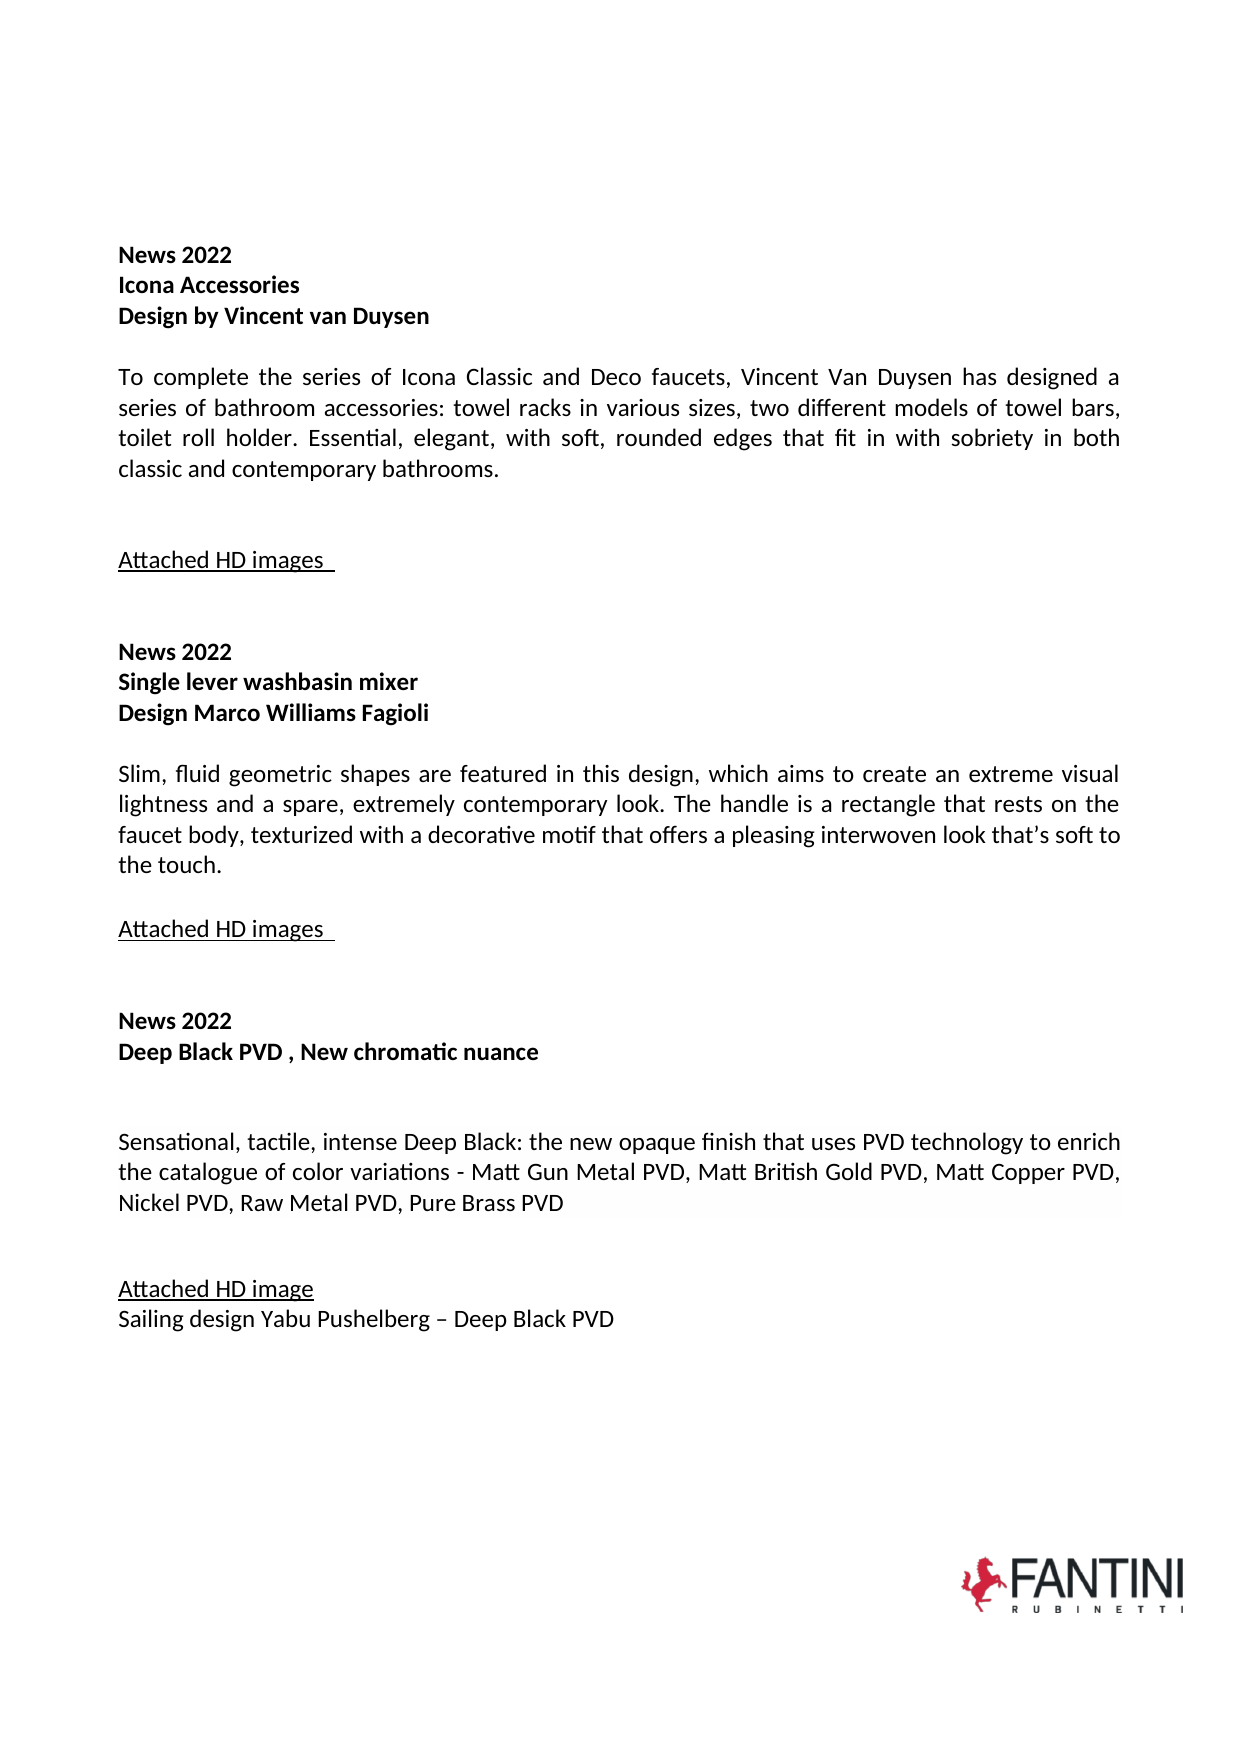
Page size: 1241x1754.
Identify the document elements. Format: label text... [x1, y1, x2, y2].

text Slim, fluid geometric shapes are featured in this design, which aims to create an extreme visual lightness and a spare, extremely contemporary look. The handle is a rectangle that rests on the faucet body, texturized with a decorative motif that offers a pleasing interwoven look that’s soft to the touch. [118, 758, 1122, 880]
picture [940, 1517, 1222, 1651]
text Design by Vincent van Duysen [118, 300, 1122, 331]
text News 2022 [118, 636, 1122, 666]
text Attached HD image [118, 1273, 1122, 1303]
text Attached HD images [118, 544, 1122, 575]
text Design Marco Williams Fagioli [118, 697, 1122, 727]
text To complete the series of Icona Classic and Deco faucets, Vincent Van Duysen has designed a series of bathroom accessories: towel racks in various sizes, two different models of towel bars, toilet roll holder. Essential, elegant, with soft, rounded edges that fit in with sobriety in both classic and contemporary bathrooms. [118, 361, 1122, 483]
text Sailing design Yabu Pushelberg – Deep Black PVD [118, 1303, 1122, 1334]
text Attached HD images [118, 914, 1122, 944]
text Icona Accessories [118, 270, 1122, 300]
text News 2022 [118, 1005, 1122, 1036]
text News 2022 [118, 239, 1122, 270]
text Deep Black PVD , New chromatic nuance [118, 1036, 1122, 1066]
text Single lever washbasin mixer [118, 666, 1122, 697]
text Sensational, tactile, intense Deep Black: the new opaque finish that uses PVD technology to enrich the catalogue of color variations - Matt Gun Metal PVD, Matt British Gold PVD, Matt Copper PVD, Nickel PVD, Raw Metal PVD, Pure Brass PVD [118, 1126, 1122, 1217]
